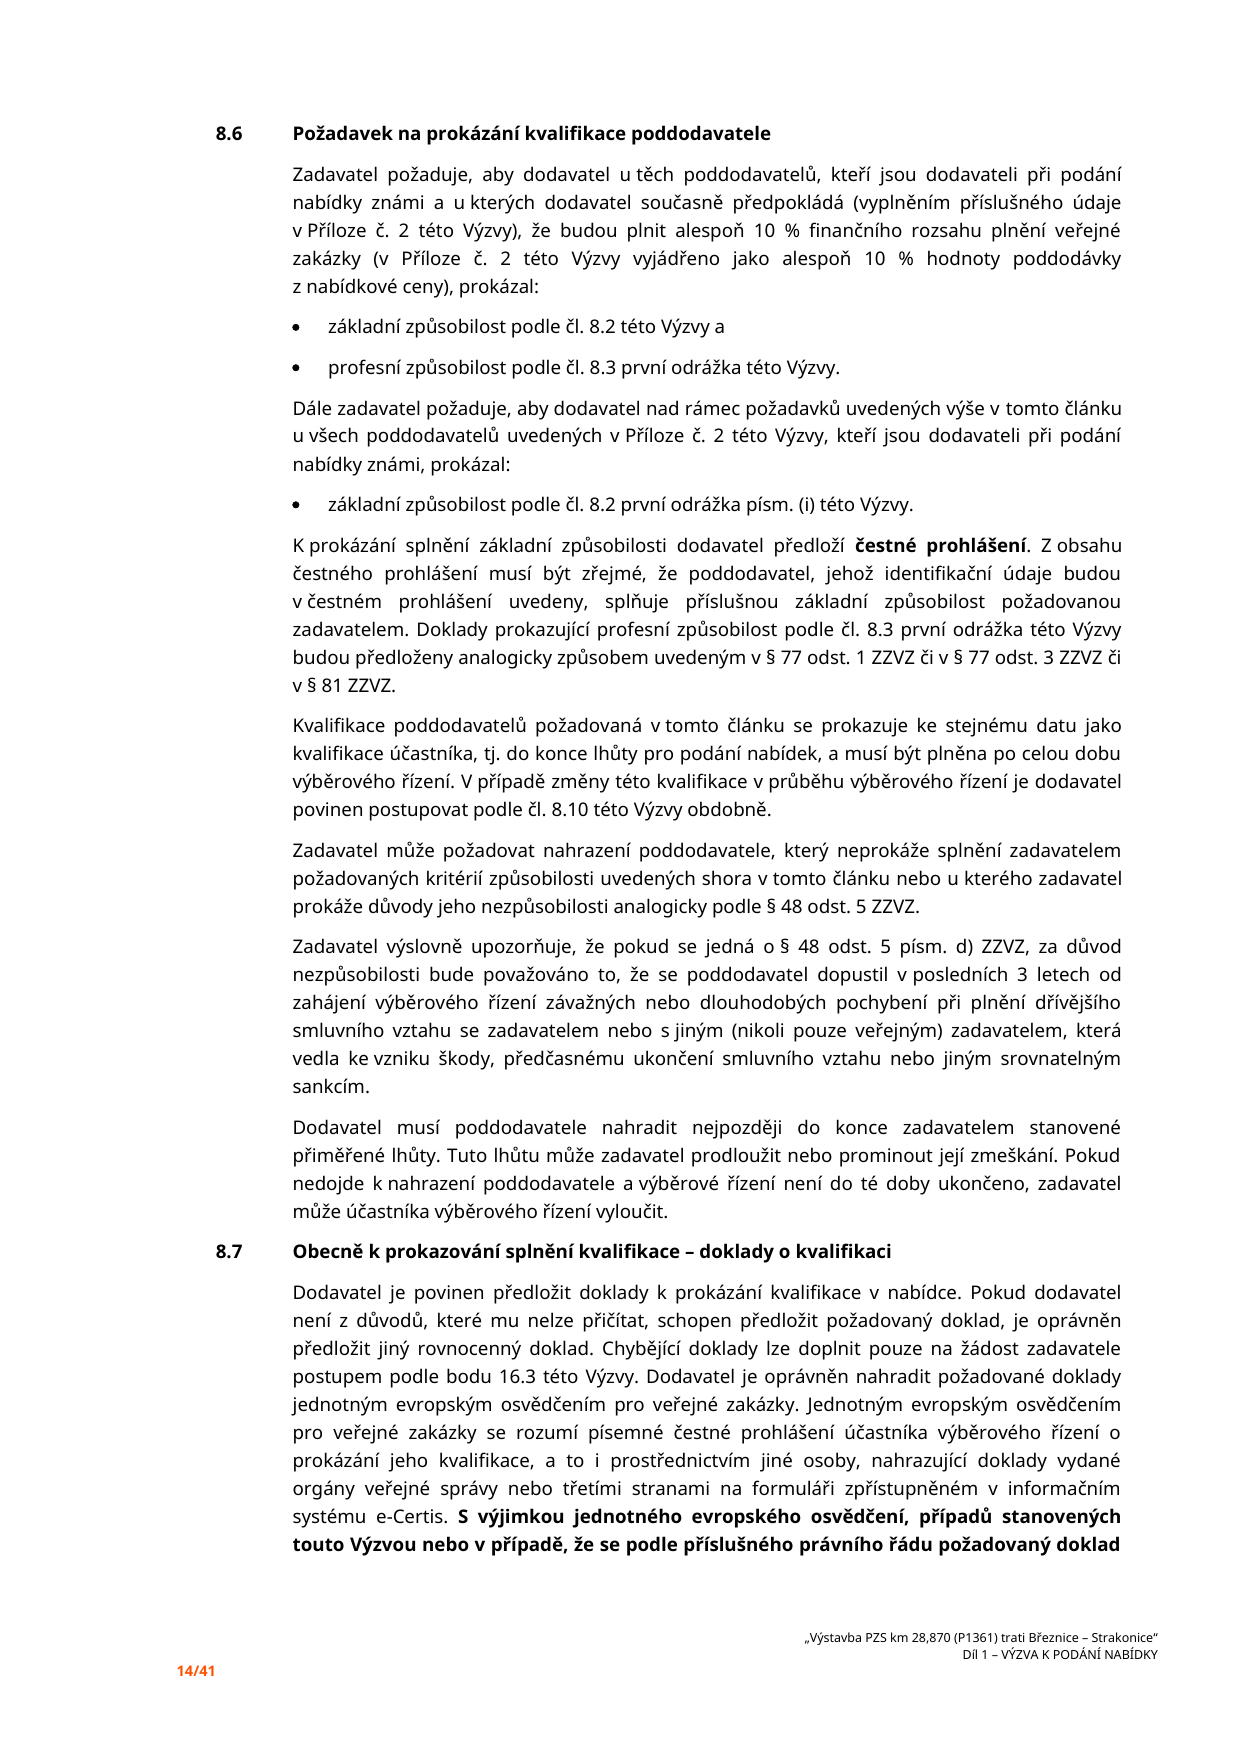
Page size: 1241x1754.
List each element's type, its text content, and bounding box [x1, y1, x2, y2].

text Obecně k prokazování splnění kvalifikace – doklady o kvalifikaci [216, 1239, 1122, 1264]
list Dodavatel musí poddodavatele nahradit nejpozději do konce zadavatelem stanovené přiměřené lhůty. Tuto lhůtu může zadavatel prodloužit nebo prominout její zmeškání. Pokud nedojde k nahrazení poddodavatele a výběrové řízení není do té doby ukončeno, zadavatel může účastníka výběrového řízení vyloučit. [292, 1114, 1122, 1224]
text Požadavek na prokázání kvalifikace poddodavatele [216, 121, 1122, 146]
text základní způsobilost podle čl. 8.2 této Výzvy a [292, 314, 1122, 339]
text profesní způsobilost podle čl. 8.3 první odrážka této Výzvy. [292, 354, 1122, 380]
text K prokázání splnění základní způsobilosti dodavatel předloží čestné prohlášení. Z obsahu čestného prohlášení musí být zřejmé, že poddodavatel, jehož identifikační údaje budou v čestném prohlášení uvedeny, splňuje příslušnou základní způsobilost požadovanou zadavatelem. Doklady prokazující profesní způsobilost podle čl. 8.3 první odrážka této Výzvy budou předloženy analogicky způsobem uvedeným v § 77 odst. 1 ZZVZ či v § 77 odst. 3 ZZVZ či v § 81 ZZVZ. [292, 532, 1122, 697]
text Zadavatel výslovně upozorňuje, že pokud se jedná o § 48 odst. 5 písm. d) ZZVZ, za důvod nezpůsobilosti bude považováno to, že se poddodavatel dopustil v posledních 3 letech od zahájení výběrového řízení závažných nebo dlouhodobých pochybení při plnění dřívějšího smluvního vztahu se zadavatelem nebo s jiným (nikoli pouze veřejným) zadavatelem, která vedla ke vzniku škody, předčasnému ukončení smluvního vztahu nebo jiným srovnatelným sankcím. [292, 934, 1122, 1099]
text Dále zadavatel požaduje, aby dodavatel nad rámec požadavků uvedených výše v tomto článku u všech poddodavatelů uvedených v Příloze č. 2 této Výzvy, kteří jsou dodavateli při podání nabídky známi, prokázal: [292, 395, 1122, 476]
text Kvalifikace poddodavatelů požadovaná v tomto článku se prokazuje ke stejnému datu jako kvalifikace účastníka, tj. do konce lhůty pro podání nabídek, a musí být plněna po celou dobu výběrového řízení. V případě změny této kvalifikace v průběhu výběrového řízení je dodavatel povinen postupovat podle čl. 8.10 této Výzvy obdobně. [292, 712, 1122, 822]
text Zadavatel může požadovat nahrazení poddodavatele, který neprokáže splnění zadavatelem požadovaných kritérií způsobilosti uvedených shora v tomto článku nebo u kterého zadavatel prokáže důvody jeho nezpůsobilosti analogicky podle § 48 odst. 5 ZZVZ. [292, 837, 1122, 919]
text základní způsobilost podle čl. 8.2 první odrážka písm. (i) této Výzvy. [292, 491, 1122, 517]
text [292, 1279, 1122, 1557]
text Zadavatel požaduje, aby dodavatel u těch poddodavatelů, kteří jsou dodavateli při podání nabídky známi a u kterých dodavatel současně předpokládá (vyplněním příslušného údaje v Příloze č. 2 této Výzvy), že budou plnit alespoň 10 % finančního rozsahu plnění veřejné zakázky (v Příloze č. 2 této Výzvy vyjádřeno jako alespoň 10 % hodnoty poddodávky z nabídkové ceny), prokázal: [292, 161, 1122, 299]
